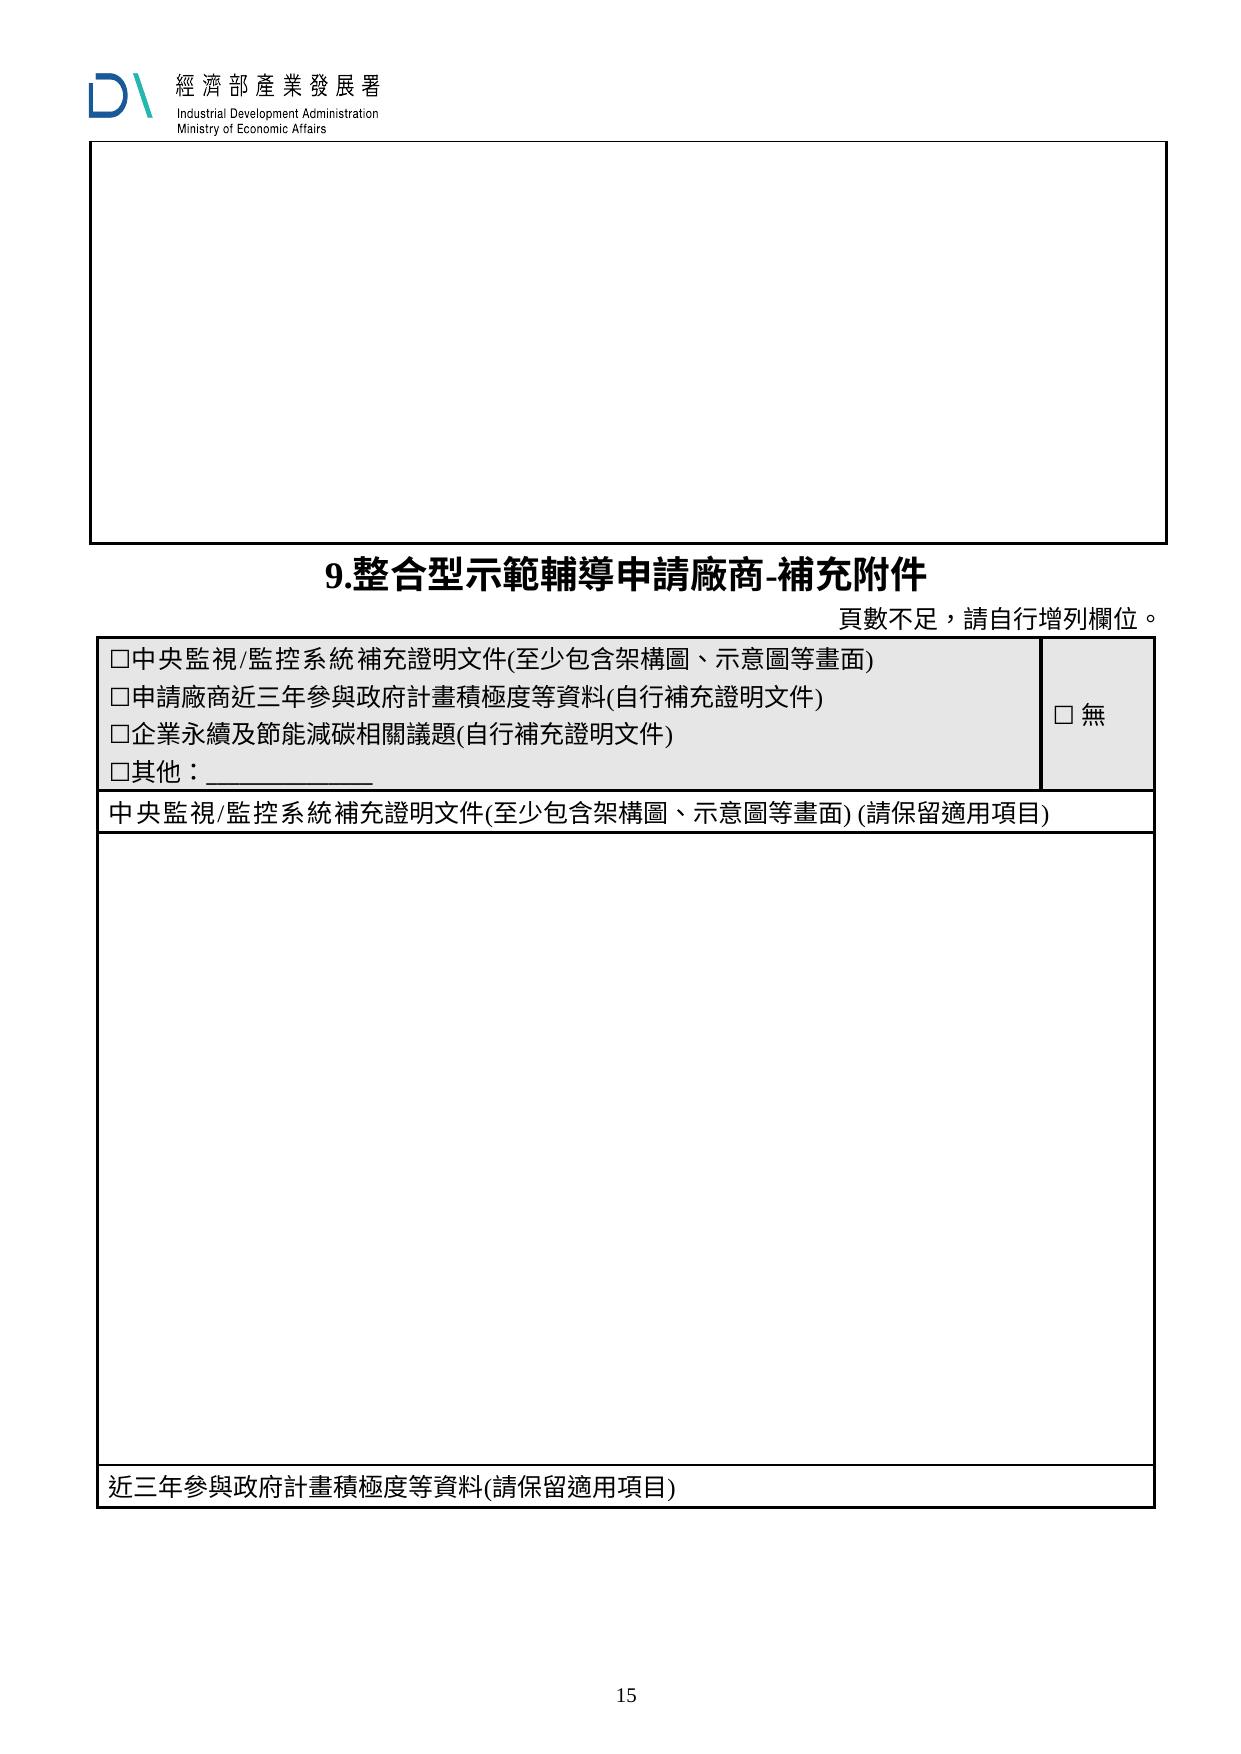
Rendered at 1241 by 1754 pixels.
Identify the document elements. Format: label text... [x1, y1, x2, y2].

table_header 無 [1043, 639, 1153, 789]
table_cell [99, 834, 1153, 1463]
table_cell [92, 142, 1165, 542]
table_header 中央監視/監控系統補充證明文件(至少包含架構圖、示意圖等畫面) 申請廠商近三年參與政府計畫積極度等資料(自行補充證明文件) 企業永續及節能減碳相關議題(自行補充證明文件) 其他：_______________ [99, 639, 1039, 789]
text 9.整合型示範輔導申請廠商-補充附件 [89, 545, 1163, 599]
table_cell 近三年參與政府計畫積極度等資料(請保留適用項目) [99, 1466, 1153, 1506]
table_cell 中央監視/監控系統補充證明文件(至少包含架構圖、示意圖等畫面) (請保留適用項目) [99, 792, 1153, 831]
picture [88, 73, 380, 136]
text 頁數不足，請自行增列欄位。 [89, 599, 1163, 636]
